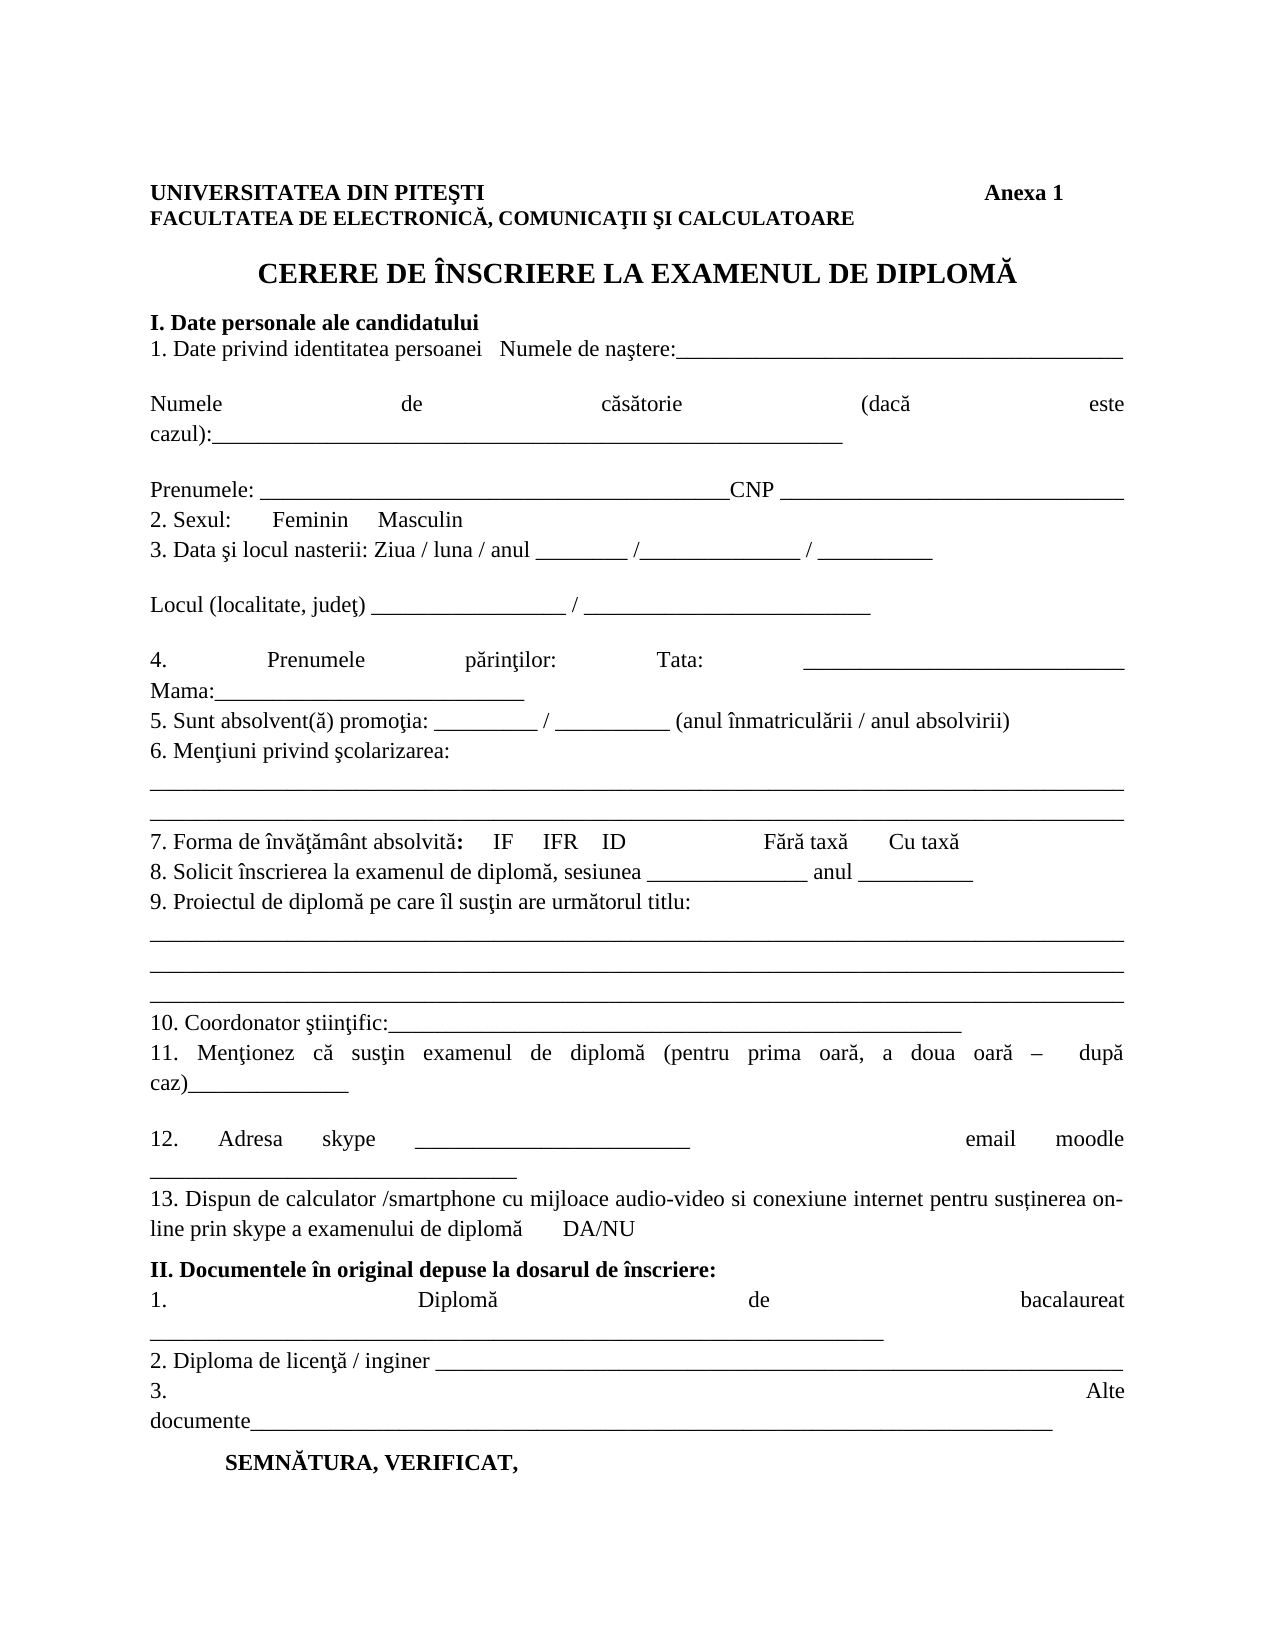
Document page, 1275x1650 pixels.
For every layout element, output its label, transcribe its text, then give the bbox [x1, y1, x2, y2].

text Prenumele: _________________________________________CNP ______________________________ [150, 476, 1125, 502]
text 13. Dispun de calculator /smartphone cu mijloace audio-video si conexiune internet pentru susținerea on-line prin skype a examenului de diplomă DA/NU [150, 1185, 1125, 1242]
text CERERE DE ÎNSCRIERE LA EXAMENUL DE DIPLOMĂ [150, 256, 1125, 289]
text 11. Menţionez că susţin examenul de diplomă (pentru prima oară, a doua oară – după caz)______________ [150, 1039, 1125, 1096]
text 8. Solicit înscrierea la examenul de diplomă, sesiunea ______________ anul __________ [150, 858, 1125, 884]
text _____________________________________________________________________________________ [150, 918, 1125, 945]
text 2. Diploma de licenţă / inginer ____________________________________________________________ [150, 1347, 1125, 1373]
text 7. Forma de învăţământ absolvită: IF IFR ID  Fără taxă  Cu taxă [150, 828, 1125, 854]
text 3. Data şi locul nasterii: Ziua / luna / anul ________ /______________ / __________ [150, 536, 1125, 562]
text 1. Date privind identitatea persoanei Numele de naştere:_______________________________________ [150, 335, 1125, 361]
text 1. Diplomă de bacalaureat ________________________________________________________________ [150, 1287, 1125, 1343]
text 6. Menţiuni privind şcolarizarea: [150, 737, 1125, 763]
text SEMNĂTURA, VERIFICAT, [150, 1448, 1125, 1475]
text 3. Alte documente______________________________________________________________________ [150, 1377, 1125, 1434]
text UNIVERSITATEA DIN PITEŞTI Anexa 1 [150, 179, 1125, 206]
text _____________________________________________________________________________________ [150, 948, 1125, 975]
text 10. Coordonator ştiinţific:__________________________________________________ [150, 1009, 1125, 1035]
text 12. Adresa skype ________________________ email moodle ________________________________ [150, 1124, 1125, 1181]
text 2. Sexul:  Feminin  Masculin [150, 506, 1125, 532]
text Numele de căsătorie (dacă este cazul):_______________________________________________________ [150, 390, 1125, 447]
text Locul (localitate, judeţ) _________________ / _________________________ [150, 591, 1125, 618]
text 4. Prenumele părinţilor: Tata: ____________________________ Mama:___________________________ [150, 646, 1125, 703]
text _____________________________________________________________________________________ [150, 797, 1125, 824]
text _____________________________________________________________________________________ [150, 767, 1125, 794]
text I. Date personale ale candidatului [150, 309, 1125, 335]
text II. Documentele în original depuse la dosarul de înscriere: [150, 1256, 1125, 1283]
text _____________________________________________________________________________________ [150, 979, 1125, 1005]
text 5. Sunt absolvent(ă) promoţia: _________ / __________ (anul înmatriculării / anul absolvirii) [150, 707, 1125, 733]
text 9. Proiectul de diplomă pe care îl susţin are următorul titlu: [150, 888, 1125, 914]
text FACULTATEA DE ELECTRONICĂ, COMUNICAŢII ŞI CALCULATOARE [150, 206, 1125, 229]
